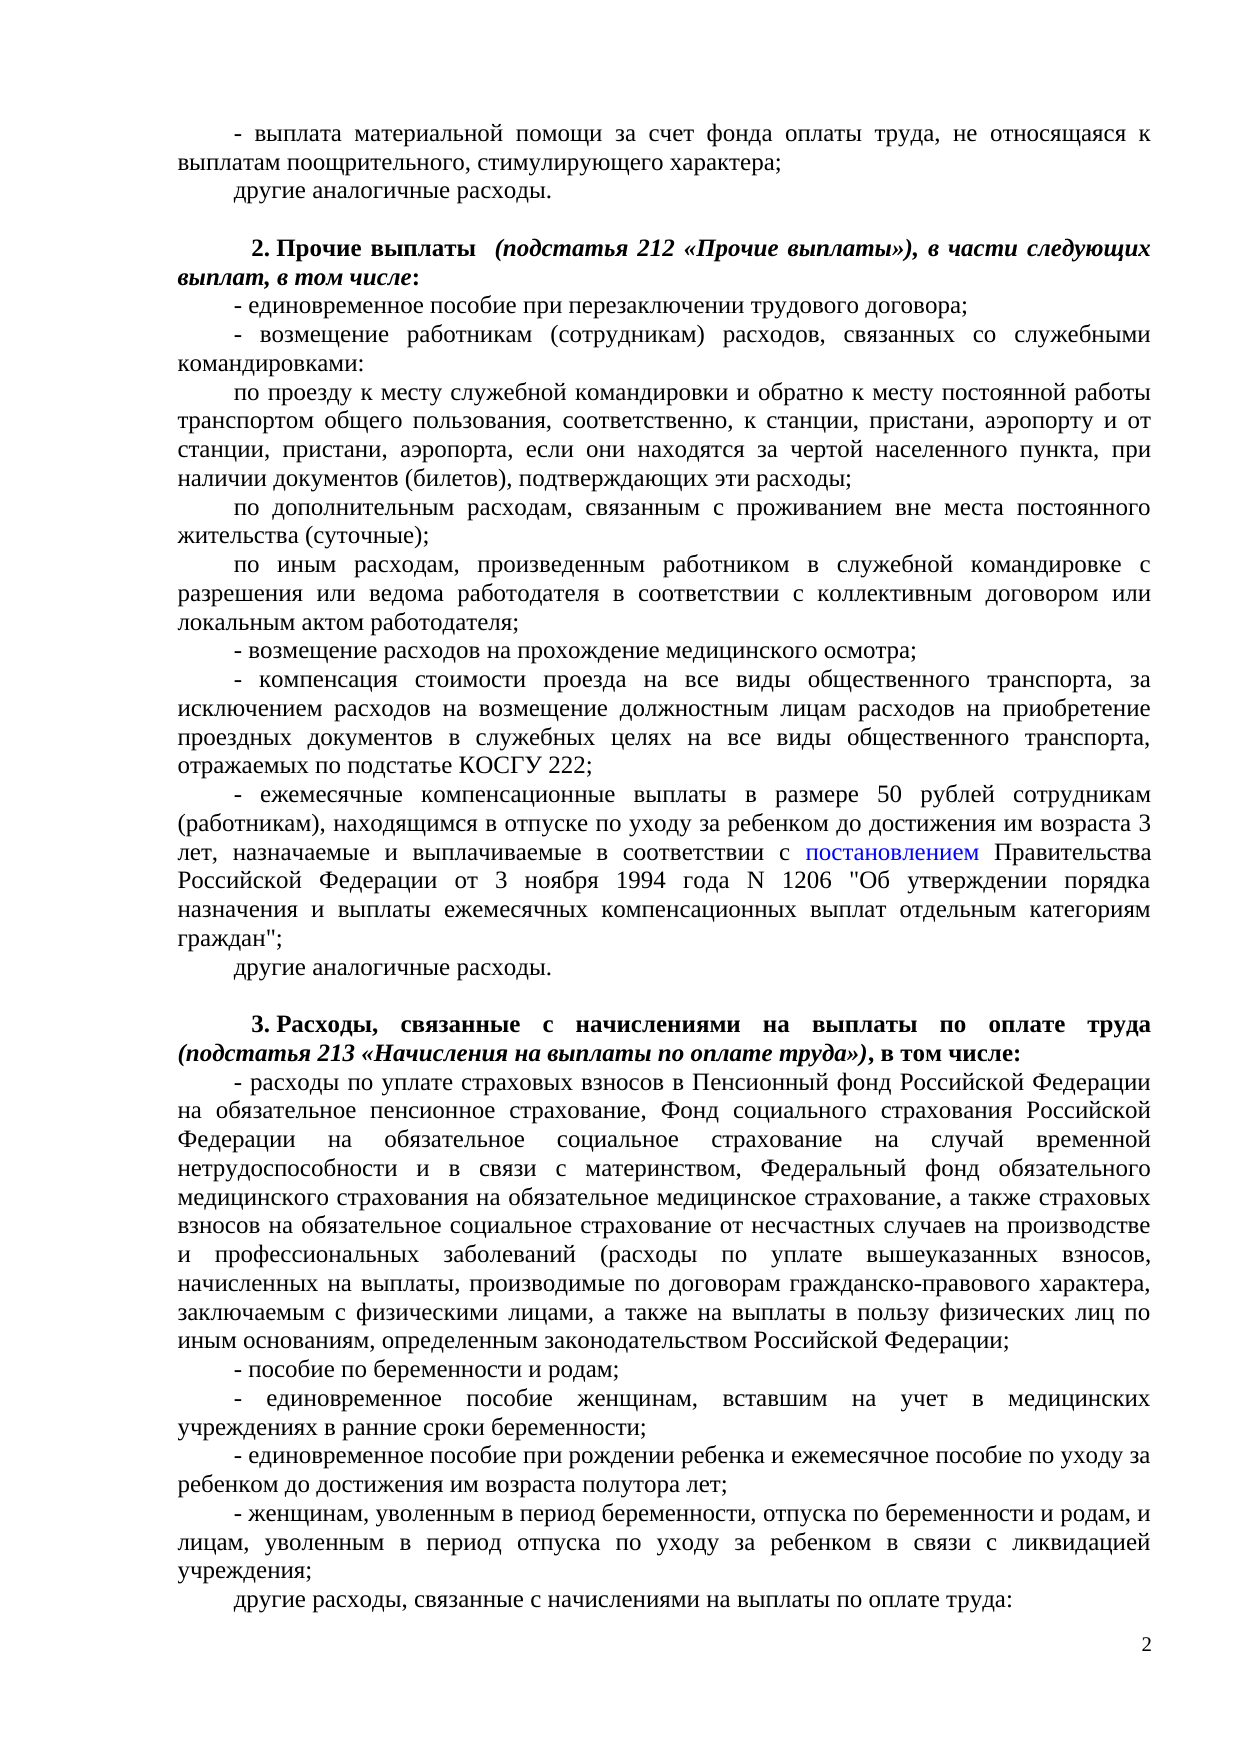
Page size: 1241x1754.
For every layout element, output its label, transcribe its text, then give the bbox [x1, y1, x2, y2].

text - компенсация стоимости проезда на все виды общественного транспорта, за исключением расходов на возмещение должностным лицам расходов на приобретение проездных документов в служебных целях на все виды общественного транспорта, отражаемых по подстатье КОСГУ 222; [177, 664, 1152, 779]
text 2. Прочие выплаты (подстатья 212 «Прочие выплаты»), в части следующих выплат, в том числе: [177, 233, 1152, 291]
text по проезду к месту служебной командировки и обратно к месту постоянной работы транспортом общего пользования, соответственно, к станции, пристани, аэропорту и от станции, пристани, аэропорта, если они находятся за чертой населенного пункта, при наличии документов (билетов), подтверждающих эти расходы; [177, 377, 1152, 492]
text другие аналогичные расходы. [177, 952, 1152, 981]
text - ежемесячные компенсационные выплаты в размере 50 рублей сотрудникам (работникам), находящимся в отпуске по уходу за ребенком до достижения им возраста 3 лет, назначаемые и выплачиваемые в соответствии с постановлением Правительства Российской Федерации от 3 ноября 1994 года N 1206 "Об утверждении порядка назначения и выплаты ежемесячных компенсационных выплат отдельным категориям граждан"; [177, 779, 1152, 952]
text - пособие по беременности и родам; [177, 1354, 1152, 1383]
text - женщинам, уволенным в период беременности, отпуска по беременности и родам, и лицам, уволенным в период отпуска по уходу за ребенком в связи с ликвидацией учреждения; [177, 1498, 1152, 1584]
text - единовременное пособие при рождении ребенка и ежемесячное пособие по уходу за ребенком до достижения им возраста полутора лет; [177, 1441, 1152, 1498]
text - расходы по уплате страховых взносов в Пенсионный фонд Российской Федерации на обязательное пенсионное страхование, Фонд социального страхования Российской Федерации на обязательное социальное страхование на случай временной нетрудоспособности и в связи с материнством, Федеральный фонд обязательного медицинского страхования на обязательное медицинское страхование, а также страховых взносов на обязательное социальное страхование от несчастных случаев на производстве и профессиональных заболеваний (расходы по уплате вышеуказанных взносов, начисленных на выплаты, производимые по договорам гражданско-правового характера, заключаемым с физическими лицами, а также на выплаты в пользу физических лиц по иным основаниям, определенным законодательством Российской Федерации; [177, 1067, 1152, 1354]
text другие расходы, связанные с начислениями на выплаты по оплате труда: [177, 1584, 1152, 1613]
text - единовременное пособие при перезаключении трудового договора; [177, 291, 1152, 319]
text 3. Расходы, связанные с начислениями на выплаты по оплате труда (подстатья 213 «Начисления на выплаты по оплате труда»), в том числе: [177, 1009, 1152, 1067]
text по иным расходам, произведенным работником в служебной командировке с разрешения или ведома работодателя в соответствии с коллективным договором или локальным актом работодателя; [177, 549, 1152, 636]
text по дополнительным расходам, связанным с проживанием вне места постоянного жительства (суточные); [177, 492, 1152, 549]
text другие аналогичные расходы. [177, 176, 1152, 204]
text - возмещение работникам (сотрудникам) расходов, связанных со служебными командировками: [177, 319, 1152, 377]
text - выплата материальной помощи за счет фонда оплаты труда, не относящаяся к выплатам поощрительного, стимулирующего характера; [177, 118, 1152, 176]
text - единовременное пособие женщинам, вставшим на учет в медицинских учреждениях в ранние сроки беременности; [177, 1383, 1152, 1441]
text - возмещение расходов на прохождение медицинского осмотра; [177, 636, 1152, 664]
